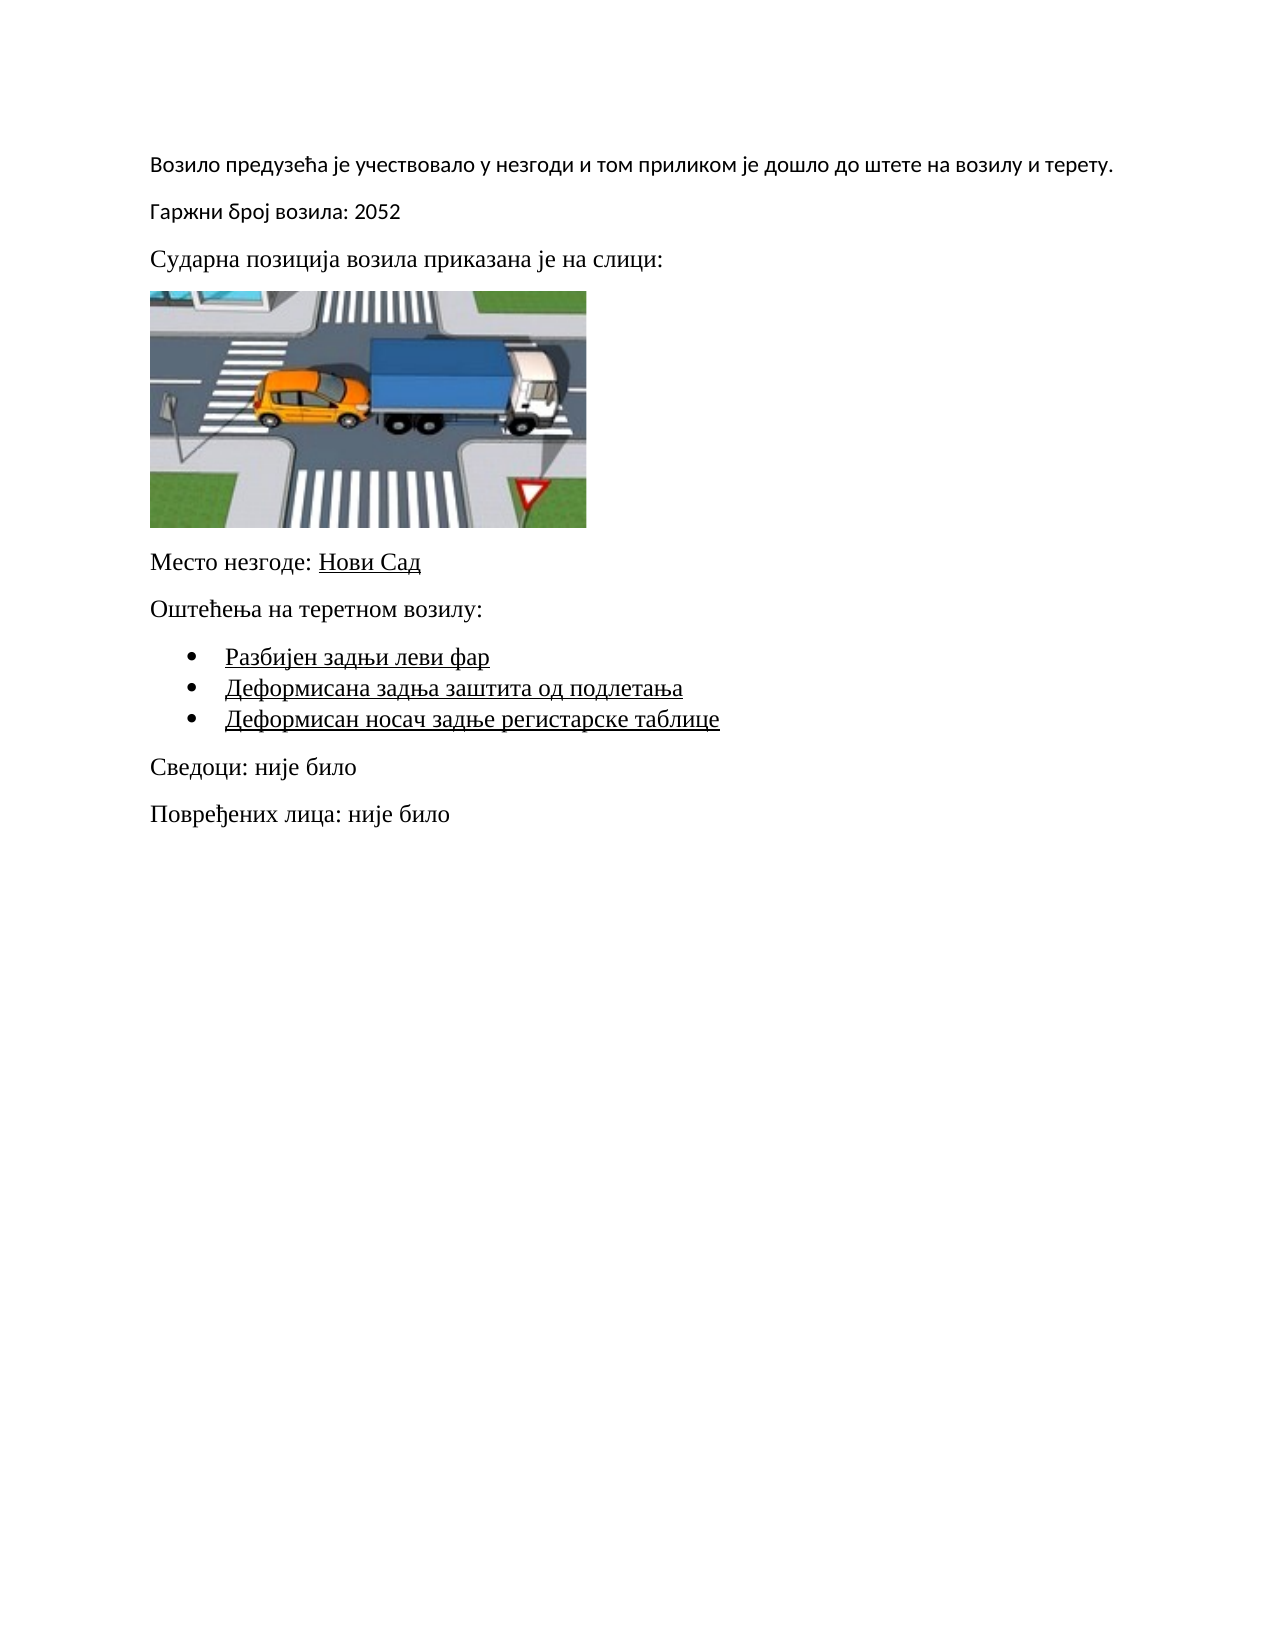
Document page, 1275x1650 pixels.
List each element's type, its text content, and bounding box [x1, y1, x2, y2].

text Место незгоде: Нови Сад [150, 547, 1125, 575]
text Сведоци: није било [150, 752, 1125, 781]
list Деформисан носач задње регистарске таблице [187, 704, 1125, 733]
list Деформисана задња заштита од подлетања [187, 673, 1125, 702]
list Разбијен задњи леви фар [187, 642, 1125, 671]
text Повређених лица: није било [150, 799, 1125, 828]
text Возило предузећа је учествовало у незгоди и том приликом је дошло до штете на возилу и терету. [150, 150, 1125, 178]
text Гаржни број возила: 2052 [150, 197, 1125, 225]
picture [150, 291, 587, 528]
text Сударна позиција возила приказана је на слици: [150, 244, 1125, 272]
text Оштећења на теретном возилу: [150, 594, 1125, 623]
